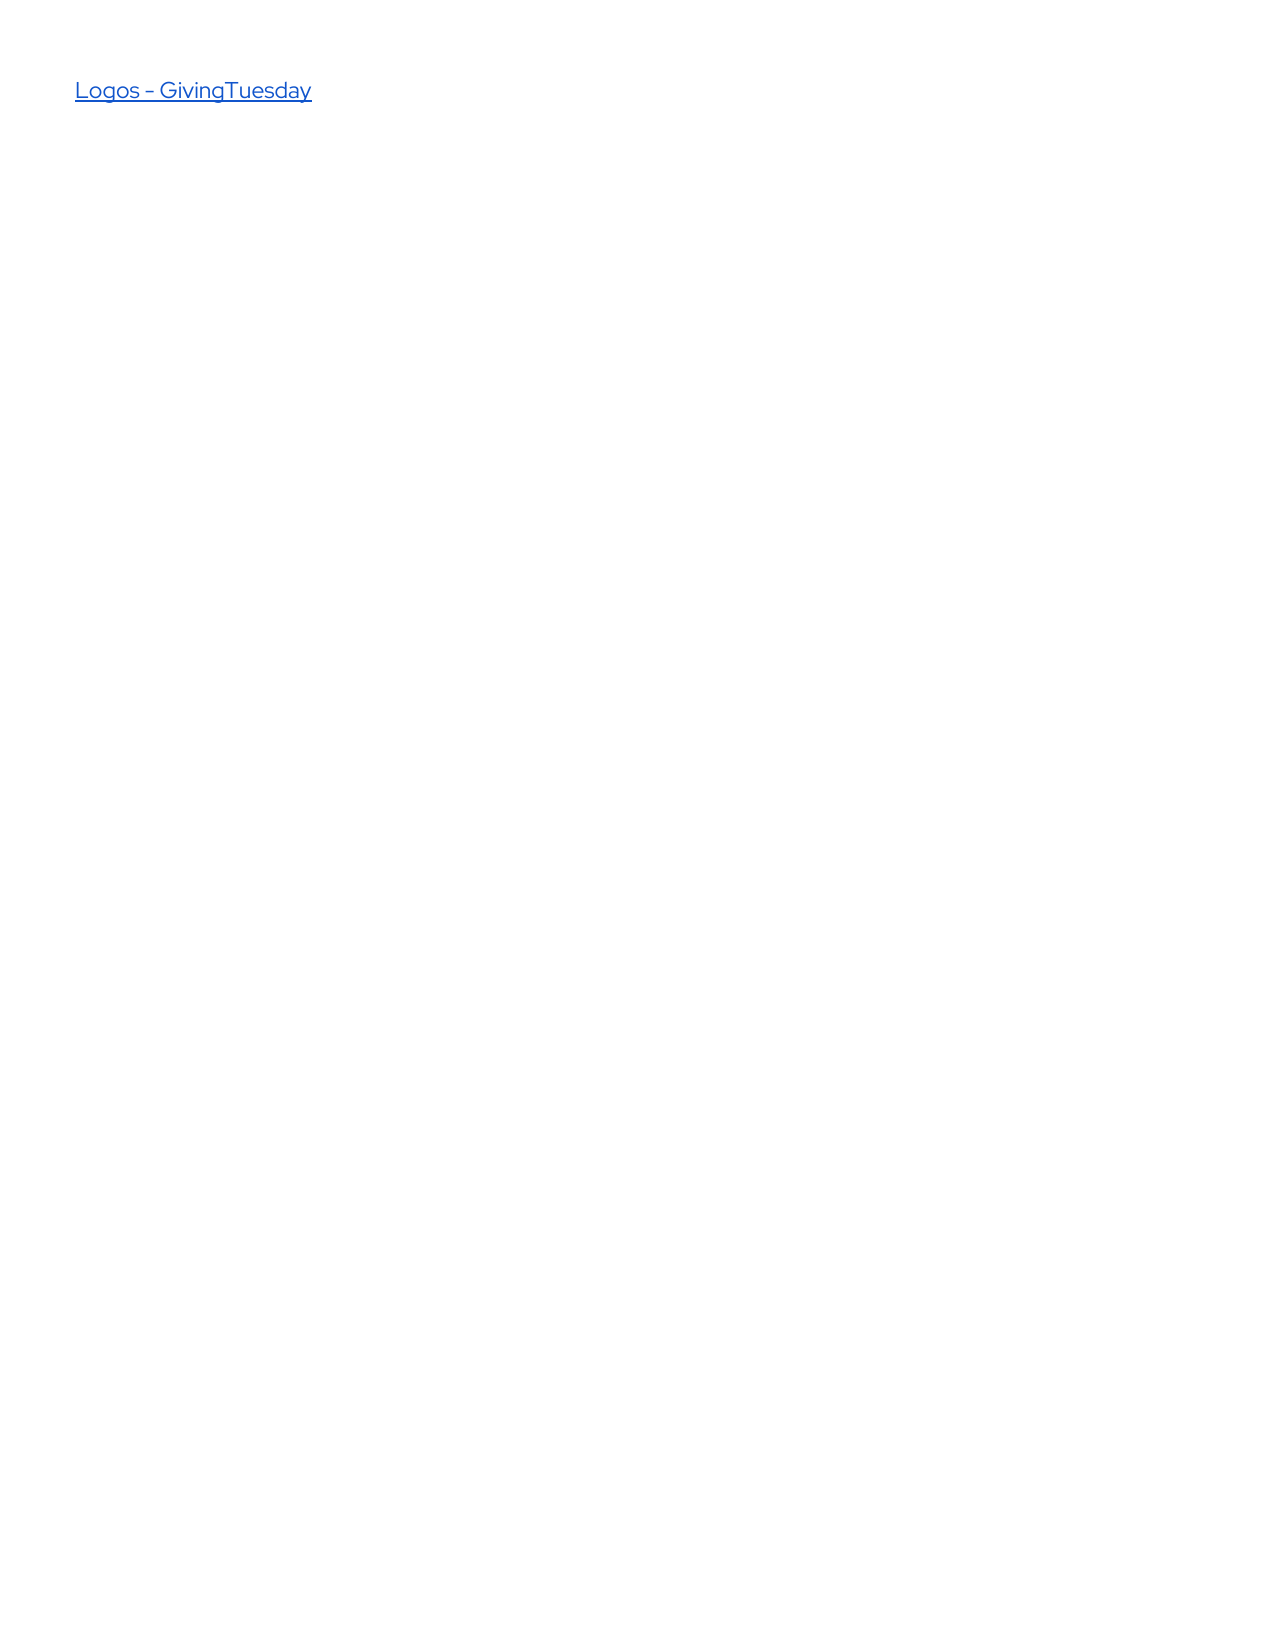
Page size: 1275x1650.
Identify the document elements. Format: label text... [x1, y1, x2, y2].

text Logos - GivingTuesday [75, 75, 1200, 105]
